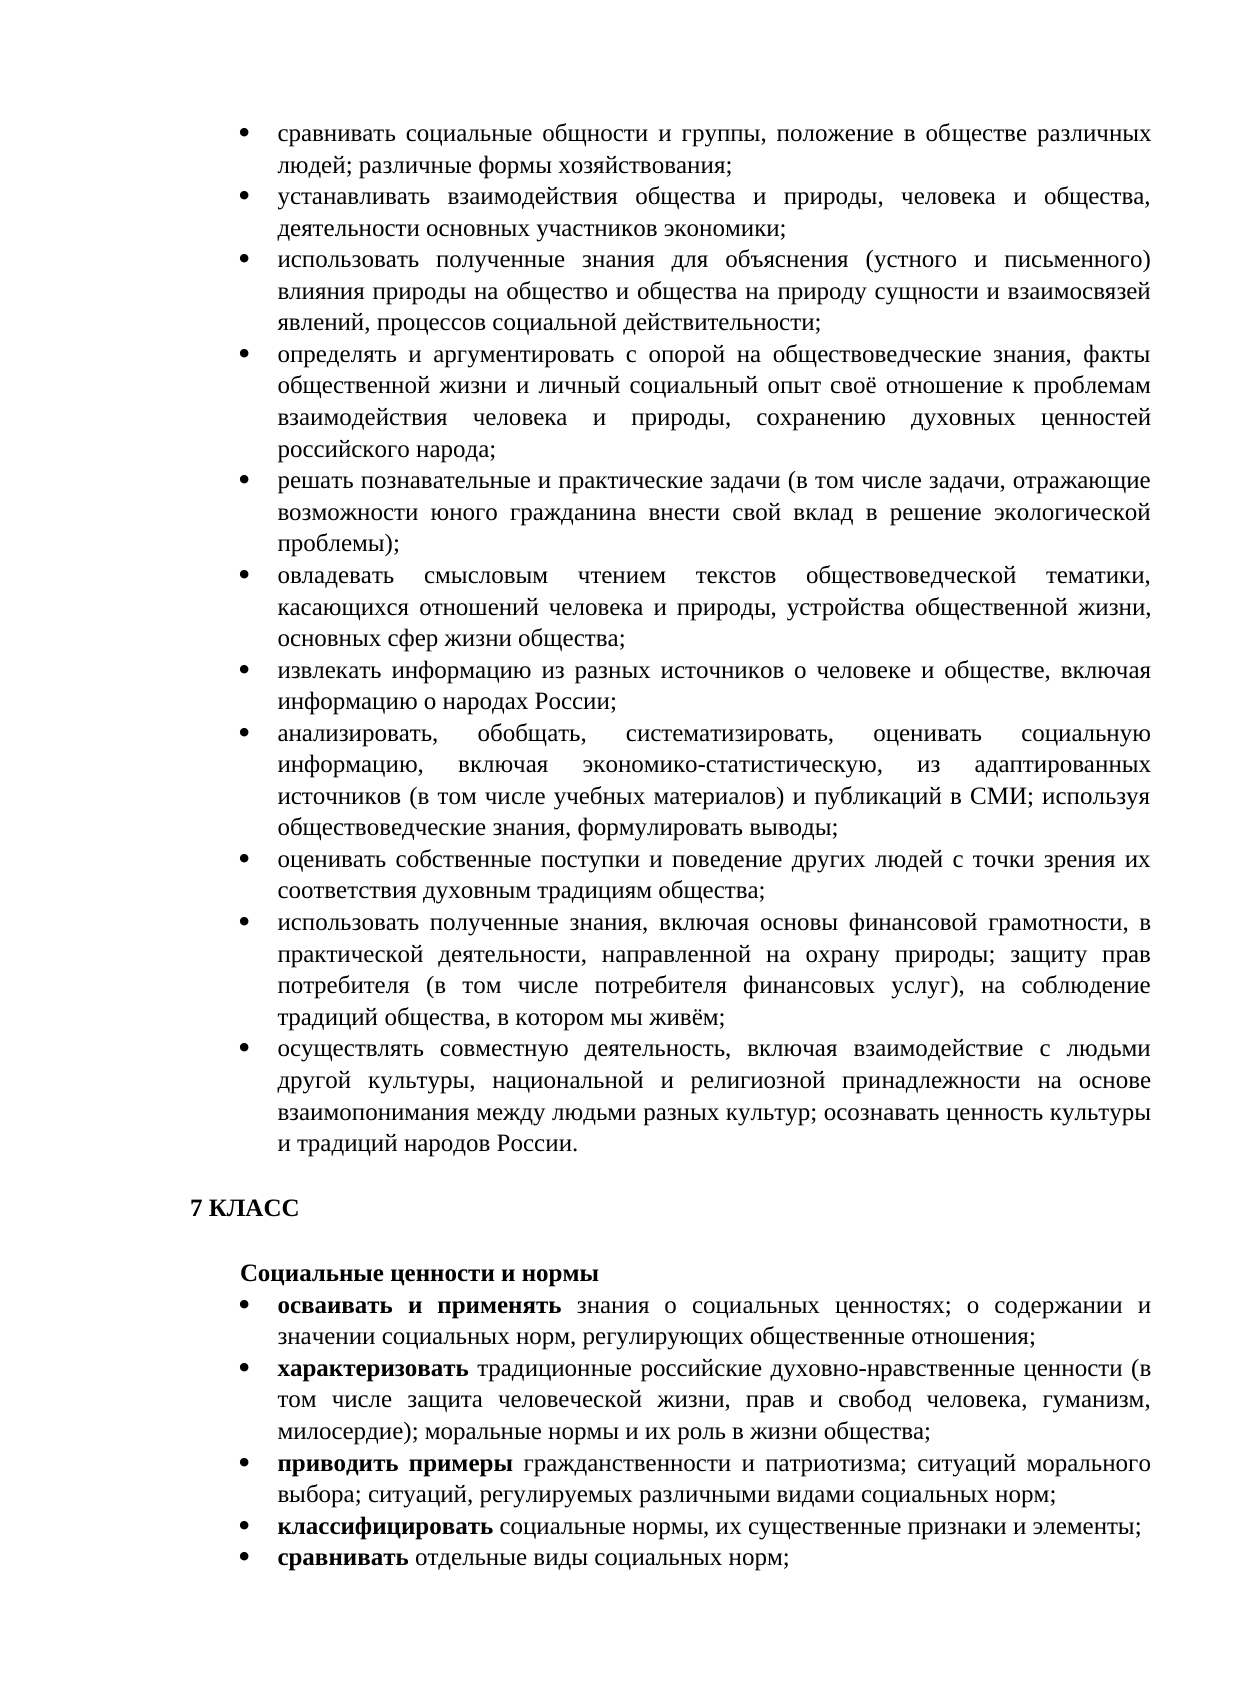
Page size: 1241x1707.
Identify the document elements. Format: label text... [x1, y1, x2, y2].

list сравнивать социальные общности и группы, положение в об­ществе различных людей; различные формы хозяйствования; [240, 118, 1152, 178]
list определять и аргументировать с опорой на обществоведческие знания, факты общественной жизни и личный социальный опыт своё отношение к проблемам взаимодействия человека и природы, сохранению духовных ценностей российского народа; [240, 339, 1152, 462]
list использовать полученные знания для объяснения (устного и письменного) влияния природы на общество и общества на природу сущности и взаимосвязей явлений, процессов социальной действительности; [240, 244, 1152, 336]
list овладевать смысловым чтением текстов обществоведческой тематики, касающихся отношений человека и природы, уст­ройства общественной жизни, основных сфер жизни общества; [240, 560, 1152, 652]
list оценивать собственные поступки и поведение других людей с точки зрения их соответствия духовным традициям общества; [240, 844, 1152, 904]
list осваивать и применять знания о социальных ценностях; о содержании и значении социальных норм, регулирующих общественные отношения; [240, 1290, 1152, 1350]
text 7 КЛАСС [190, 1193, 1152, 1222]
list характеризовать традиционные российские духовно-нравственные ценности (в том числе защита человеческой жизни, прав и свобод человека, гуманизм, милосердие); моральные нормы и их роль в жизни общества; [240, 1353, 1152, 1445]
text Социальные ценности и нормы [177, 1258, 1152, 1287]
list сравнивать отдельные виды социальных норм; [240, 1542, 1152, 1571]
list устанавливать взаимодействия общества и природы, человека и общества, деятельности основных участников экономики; [240, 181, 1152, 242]
list классифицировать социальные нормы, их существенные признаки и элементы; [240, 1511, 1152, 1539]
list извлекать информацию из разных источников о человеке и обществе, включая информацию о народах России; [240, 655, 1152, 715]
list анализировать, обобщать, систематизировать, оценивать социальную информацию, включая экономико-статистическую, из адаптированных источников (в том числе учебных материалов) и публикаций в СМИ; используя обществоведческие знания, формулировать выводы; [240, 718, 1152, 841]
list использовать полученные знания, включая основы финансовой грамотности, в практической деятельности, направленной на охрану природы; защиту прав потребителя (в том числе потребителя финансовых услуг), на соблюдение традиций общества, в котором мы живём; [240, 907, 1152, 1031]
list осуществлять совместную деятельность, включая взаимодействие с людьми другой культуры, национальной и религиозной принадлежности на основе взаимопонимания между людьми разных культур; осознавать ценность культуры и традиций народов России. [240, 1033, 1152, 1157]
list решать познавательные и практические задачи (в том числе задачи, отражающие возможности юного гражданина внести свой вклад в решение экологической проблемы); [240, 465, 1152, 557]
list приводить примеры гражданственности и патриотизма; ситуаций морального выбора; ситуаций, регулируемых различными видами социальных норм; [240, 1448, 1152, 1508]
